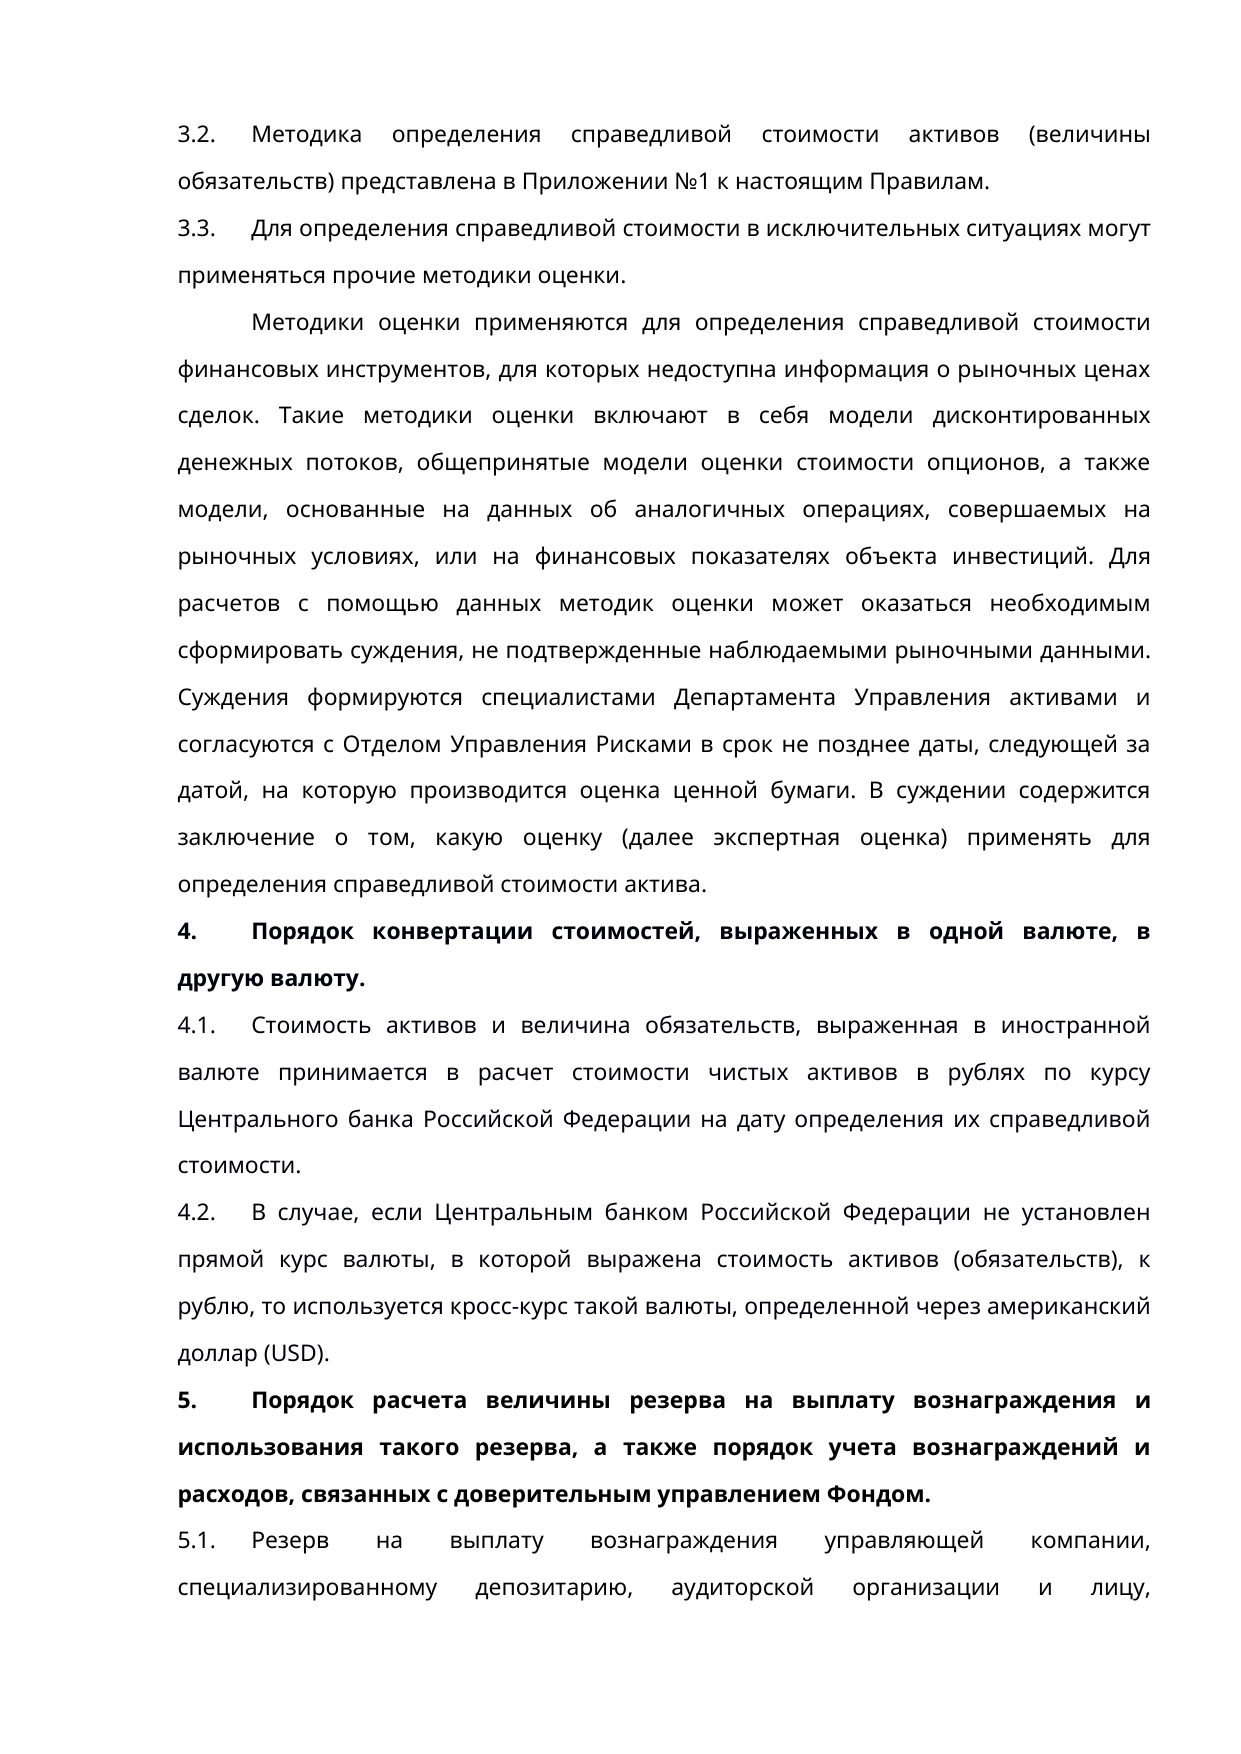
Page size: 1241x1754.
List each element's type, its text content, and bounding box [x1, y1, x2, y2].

list Порядок расчета величины резерва на выплату вознаграждения и использования такого резерва, а также порядок учета вознаграждений и расходов, связанных с доверительным управлением Фондом. [177, 1384, 1152, 1509]
list Методика определения справедливой стоимости активов (величины обязательств) представлена в Приложении №1 к настоящим Правилам. [177, 118, 1152, 196]
list Для определения справедливой стоимости в исключительных ситуациях могут применяться прочие методики оценки. [177, 212, 1152, 290]
list Порядок конвертации стоимостей, выраженных в одной валюте, в другую валюту. [177, 915, 1152, 993]
list Методики оценки применяются для определения справедливой стоимости финансовых инструментов, для которых недоступна информация о рыночных ценах сделок. Такие методики оценки включают в себя модели дисконтированных денежных потоков, общепринятые модели оценки стоимости опционов, а также модели, основанные на данных об аналогичных операциях, совершаемых на рыночных условиях, или на финансовых показателях объекта инвестиций. Для расчетов с помощью данных методик оценки может оказаться необходимым сформировать суждения, не подтвержденные наблюдаемыми рыночными данными. Суждения формируются специалистами Департамента Управления активами и согласуются с Отделом Управления Рисками в срок не позднее даты, следующей за датой, на которую производится оценка ценной бумаги. В суждении содержится заключение о том, какую оценку (далее экспертная оценка) применять для определения справедливой стоимости актива. [177, 306, 1152, 899]
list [177, 1524, 1152, 1602]
list В случае, если Центральным банком Российской Федерации не установлен прямой курс валюты, в которой выражена стоимость активов (обязательств), к рублю, то используется кросс-курс такой валюты, определенной через американский доллар (USD). [177, 1196, 1152, 1368]
list Стоимость активов и величина обязательств, выраженная в иностранной валюте принимается в расчет стоимости чистых активов в рублях по курсу Центрального банка Российской Федерации на дату определения их справедливой стоимости. [177, 1009, 1152, 1181]
